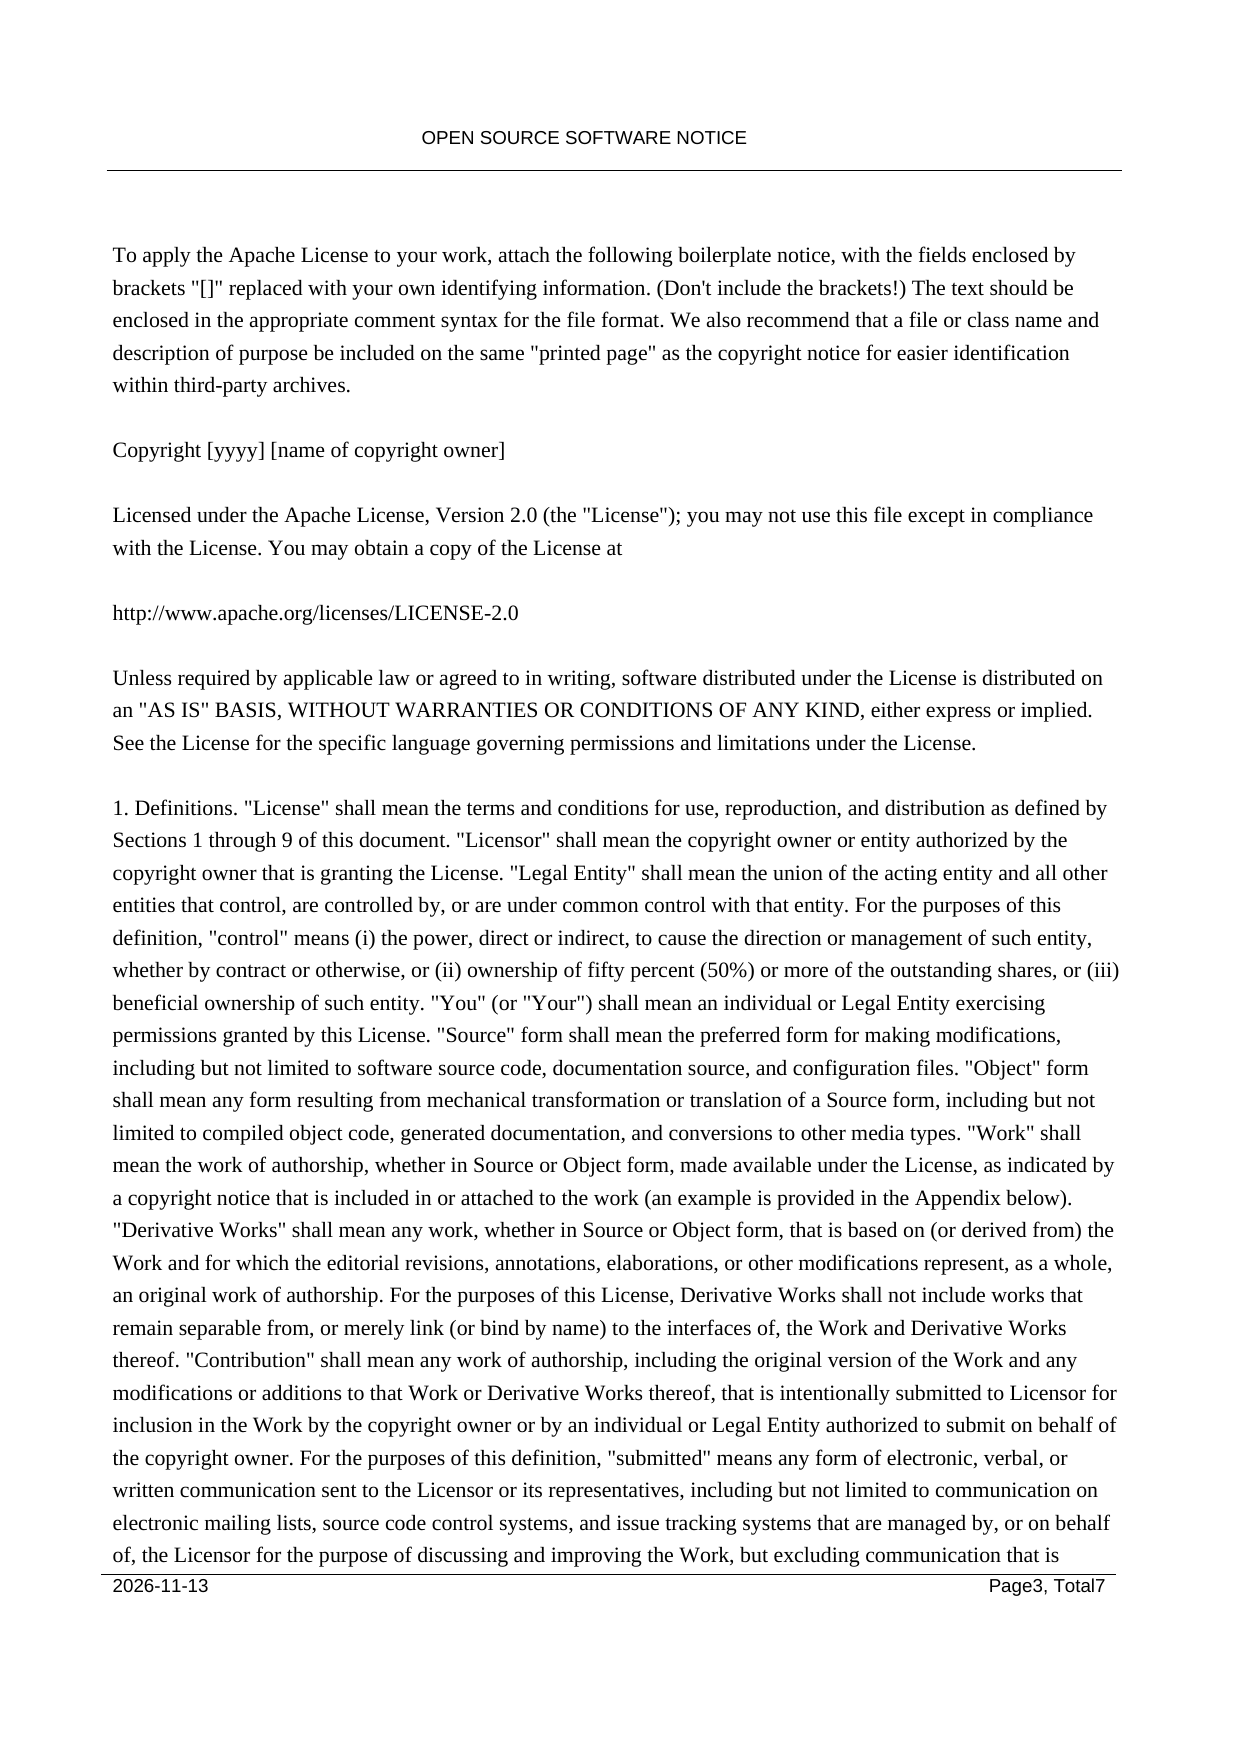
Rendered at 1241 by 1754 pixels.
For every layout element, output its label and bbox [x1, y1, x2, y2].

text [112, 206, 1128, 1571]
